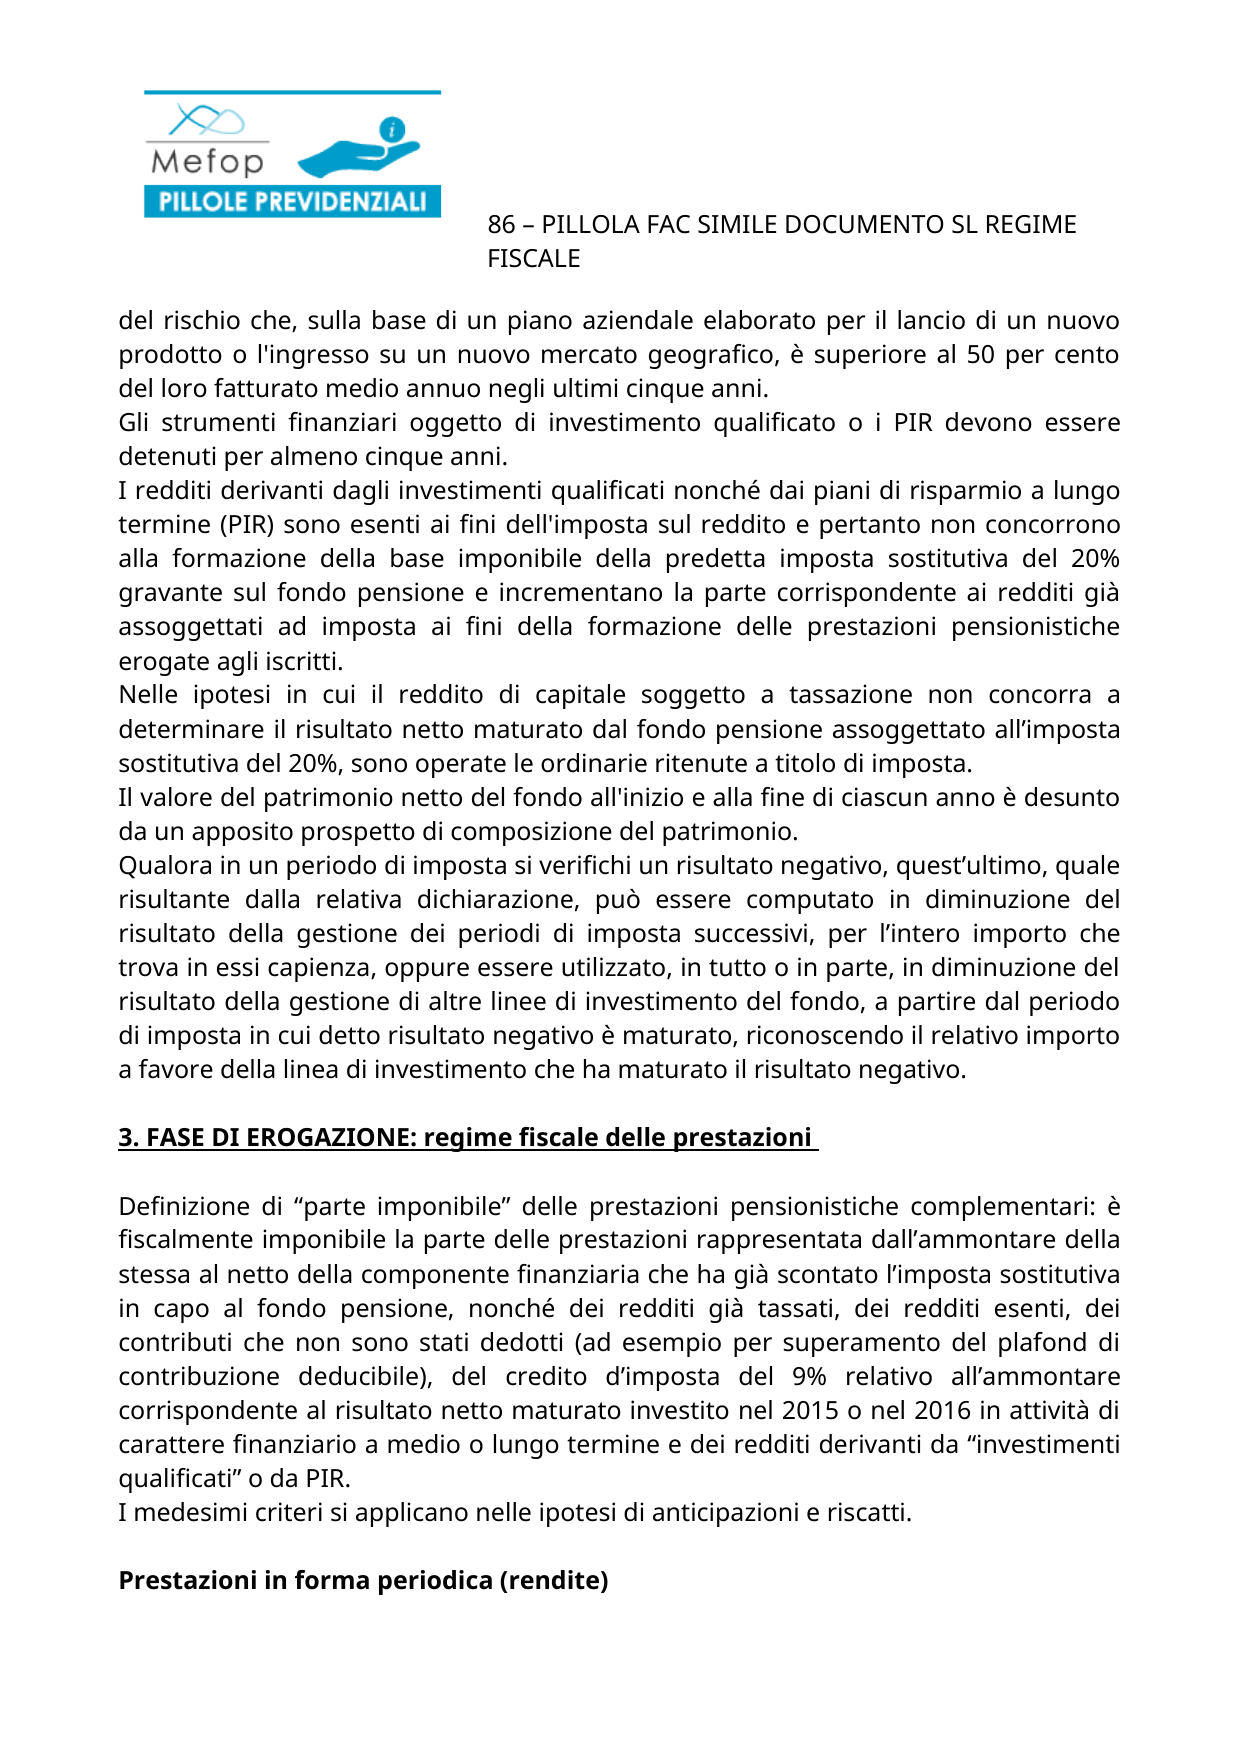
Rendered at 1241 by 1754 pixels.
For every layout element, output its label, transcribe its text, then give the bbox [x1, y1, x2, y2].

text Qualora in un periodo di imposta si verifichi un risultato negativo, quest’ultimo, quale risultante dalla relativa dichiarazione, può essere computato in diminuzione del risultato della gestione dei periodi di imposta successivi, per l’intero importo che trova in essi capienza, oppure essere utilizzato, in tutto o in parte, in diminuzione del risultato della gestione di altre linee di investimento del fondo, a partire dal periodo di imposta in cui detto risultato negativo è maturato, riconoscendo il relativo importo a favore della linea di investimento che ha maturato il risultato negativo. [118, 847, 1122, 1086]
text 3. FASE DI EROGAZIONE: regime fiscale delle prestazioni [118, 1120, 1122, 1154]
text I medesimi criteri si applicano nelle ipotesi di anticipazioni e riscatti. [118, 1495, 1122, 1529]
text Il valore del patrimonio netto del fondo all'inizio e alla fine di ciascun anno è desunto da un apposito prospetto di composizione del patrimonio. [118, 779, 1122, 847]
text I redditi derivanti dagli investimenti qualificati nonché dai piani di risparmio a lungo termine (PIR) sono esenti ai fini dell'imposta sul reddito e pertanto non concorrono alla formazione della base imponibile della predetta imposta sostitutiva del 20% gravante sul fondo pensione e incrementano la parte corrispondente ai redditi già assoggettati ad imposta ai fini della formazione delle prestazioni pensionistiche erogate agli iscritti. [118, 473, 1122, 677]
text Gli strumenti finanziari oggetto di investimento qualificato o i PIR devono essere detenuti per almeno cinque anni. [118, 405, 1122, 473]
text Definizione di “parte imponibile” delle prestazioni pensionistiche complementari: è fiscalmente imponibile la parte delle prestazioni rappresentata dall’ammontare della stessa al netto della componente finanziaria che ha già scontato l’imposta sostitutiva in capo al fondo pensione, nonché dei redditi già tassati, dei redditi esenti, dei contributi che non sono stati dedotti (ad esempio per superamento del plafond di contribuzione deducibile), del credito d’imposta del 9% relativo all’ammontare corrispondente al risultato netto maturato investito nel 2015 o nel 2016 in attività di carattere finanziario a medio o lungo termine e dei redditi derivanti da “investimenti qualificati” o da PIR. [118, 1188, 1122, 1495]
text Prestazioni in forma periodica (rendite) [118, 1563, 1122, 1597]
text Nelle ipotesi in cui il reddito di capitale soggetto a tassazione non concorra a determinare il risultato netto maturato dal fondo pensione assoggettato all’imposta sostitutiva del 20%, sono operate le ordinarie ritenute a titolo di imposta. [118, 677, 1122, 779]
picture [138, 73, 451, 234]
